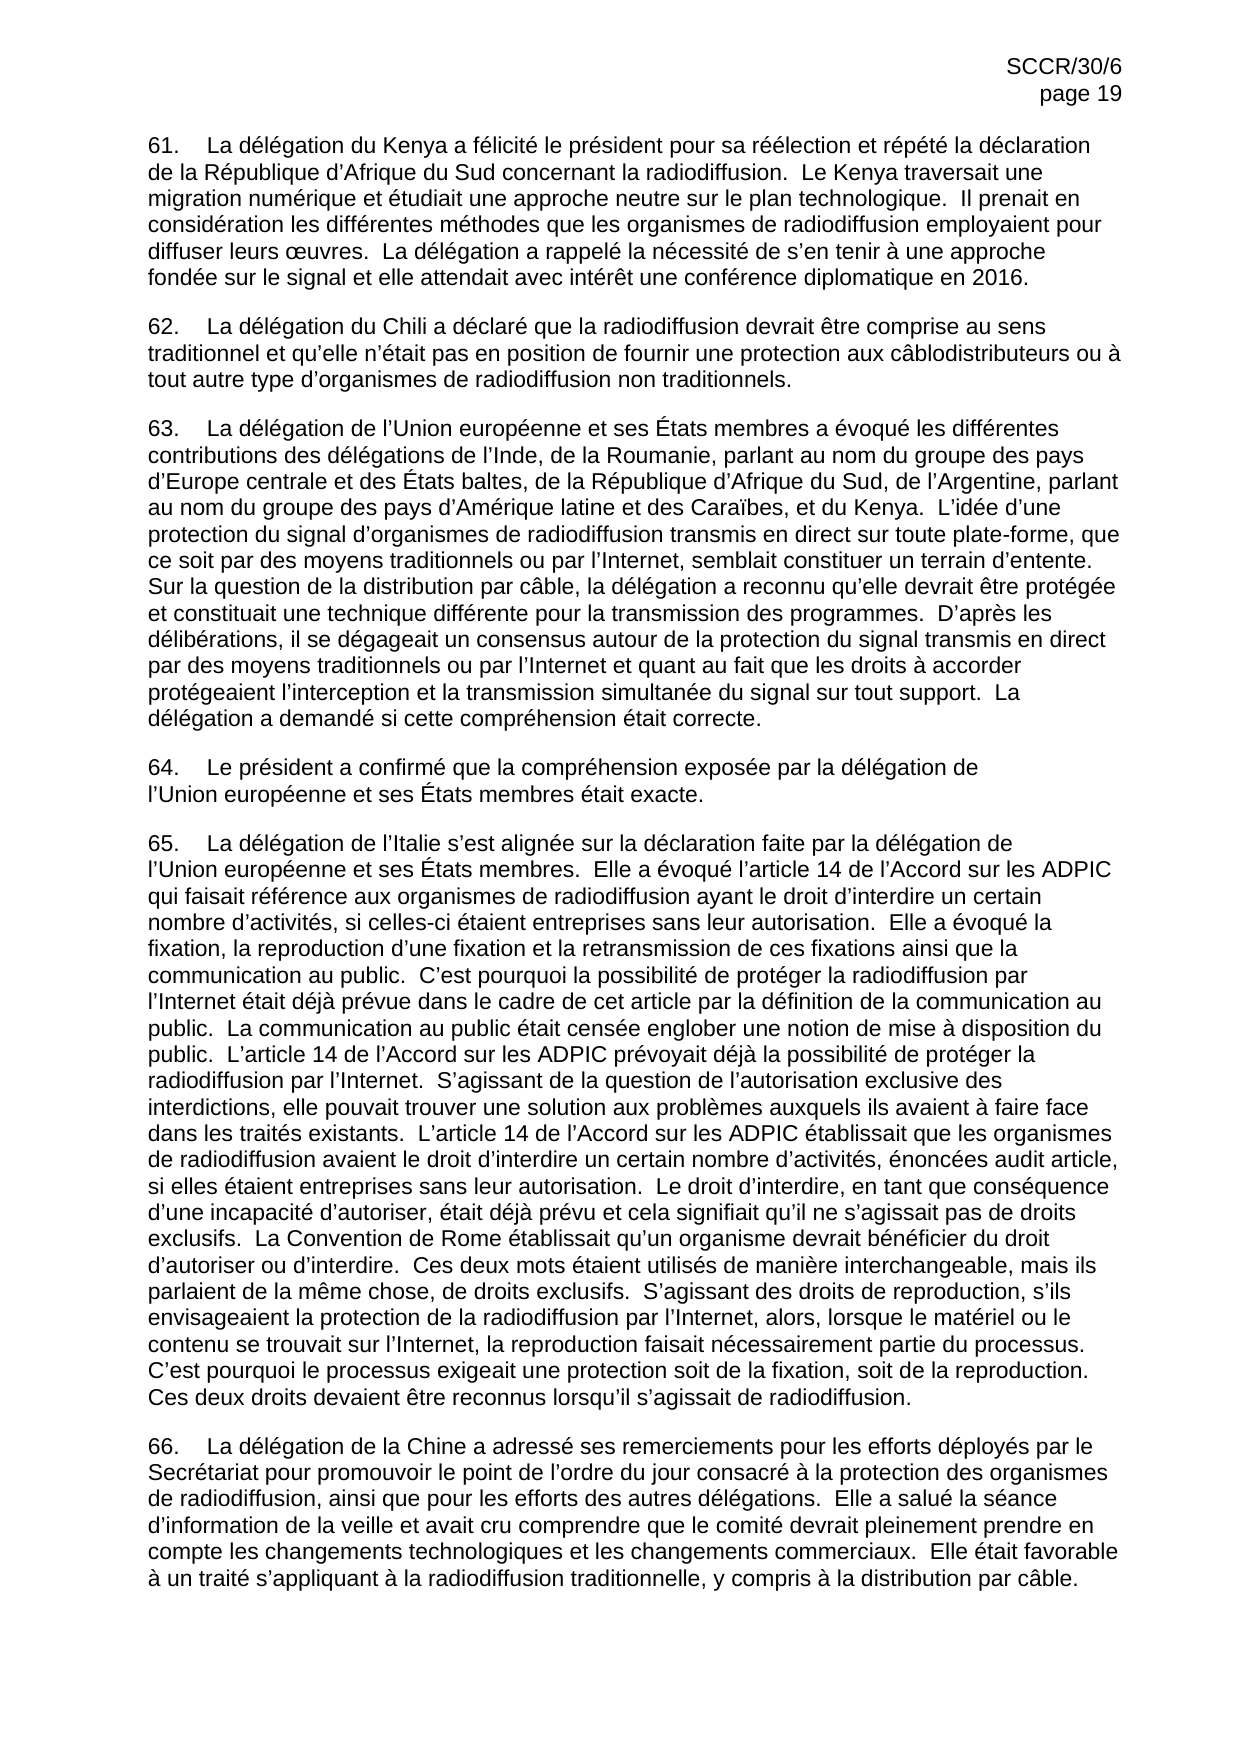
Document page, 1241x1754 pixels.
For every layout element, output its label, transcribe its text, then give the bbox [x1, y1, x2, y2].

text La délégation de l’Italie s’est alignée sur la déclaration faite par la délégation de l’Union européenne et ses États membres. Elle a évoqué l’article 14 de l’Accord sur les ADPIC qui faisait référence aux organismes de radiodiffusion ayant le droit d’interdire un certain nombre d’activités, si celles-ci étaient entreprises sans leur autorisation. Elle a évoqué la fixation, la reproduction d’une fixation et la retransmission de ces fixations ainsi que la communication au public. C’est pourquoi la possibilité de protéger la radiodiffusion par l’Internet était déjà prévue dans le cadre de cet article par la définition de la communication au public. La communication au public était censée englober une notion de mise à disposition du public. L’article 14 de l’Accord sur les ADPIC prévoyait déjà la possibilité de protéger la radiodiffusion par l’Internet. S’agissant de la question de l’autorisation exclusive des interdictions, elle pouvait trouver une solution aux problèmes auxquels ils avaient à faire face dans les traités existants. L’article 14 de l’Accord sur les ADPIC établissait que les organismes de radiodiffusion avaient le droit d’interdire un certain nombre d’activités, énoncées audit article, si elles étaient entreprises sans leur autorisation. Le droit d’interdire, en tant que conséquence d’une incapacité d’autoriser, était déjà prévu et cela signifiait qu’il ne s’agissait pas de droits exclusifs. La Convention de Rome établissait qu’un organisme devrait bénéficier du droit d’autoriser ou d’interdire. Ces deux mots étaient utilisés de manière interchangeable, mais ils parlaient de la même chose, de droits exclusifs. S’agissant des droits de reproduction, s’ils envisageaient la protection de la radiodiffusion par l’Internet, alors, lorsque le matériel ou le contenu se trouvait sur l’Internet, la reproduction faisait nécessairement partie du processus. C’est pourquoi le processus exigeait une protection soit de la fixation, soit de la reproduction. Ces deux droits devaient être reconnus lorsqu’il s’agissait de radiodiffusion. [148, 830, 1122, 1410]
text Le président a confirmé que la compréhension exposée par la délégation de l’Union européenne et ses États membres était exacte. [148, 754, 1122, 807]
text La délégation du Chili a déclaré que la radiodiffusion devrait être comprise au sens traditionnel et qu’elle n’était pas en position de fournir une protection aux câblodistributeurs ou à tout autre type d’organismes de radiodiffusion non traditionnels. [148, 313, 1122, 392]
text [148, 1433, 1122, 1591]
text La délégation de l’Union européenne et ses États membres a évoqué les différentes contributions des délégations de l’Inde, de la Roumanie, parlant au nom du groupe des pays d’Europe centrale et des États baltes, de la République d’Afrique du Sud, de l’Argentine, parlant au nom du groupe des pays d’Amérique latine et des Caraïbes, et du Kenya. L’idée d’une protection du signal d’organismes de radiodiffusion transmis en direct sur toute plate-forme, que ce soit par des moyens traditionnels ou par l’Internet, semblait constituer un terrain d’entente. Sur la question de la distribution par câble, la délégation a reconnu qu’elle devrait être protégée et constituait une technique différente pour la transmission des programmes. D’après les délibérations, il se dégageait un consensus autour de la protection du signal transmis en direct par des moyens traditionnels ou par l’Internet et quant au fait que les droits à accorder protégeaient l’interception et la transmission simultanée du signal sur tout support. La délégation a demandé si cette compréhension était correcte. [148, 415, 1122, 731]
text La délégation du Kenya a félicité le président pour sa réélection et répété la déclaration de la République d’Afrique du Sud concernant la radiodiffusion. Le Kenya traversait une migration numérique et étudiait une approche neutre sur le plan technologique. Il prenait en considération les différentes méthodes que les organismes de radiodiffusion employaient pour diffuser leurs œuvres. La délégation a rappelé la nécessité de s’en tenir à une approche fondée sur le signal et elle attendait avec intérêt une conférence diplomatique en 2016. [148, 132, 1122, 290]
